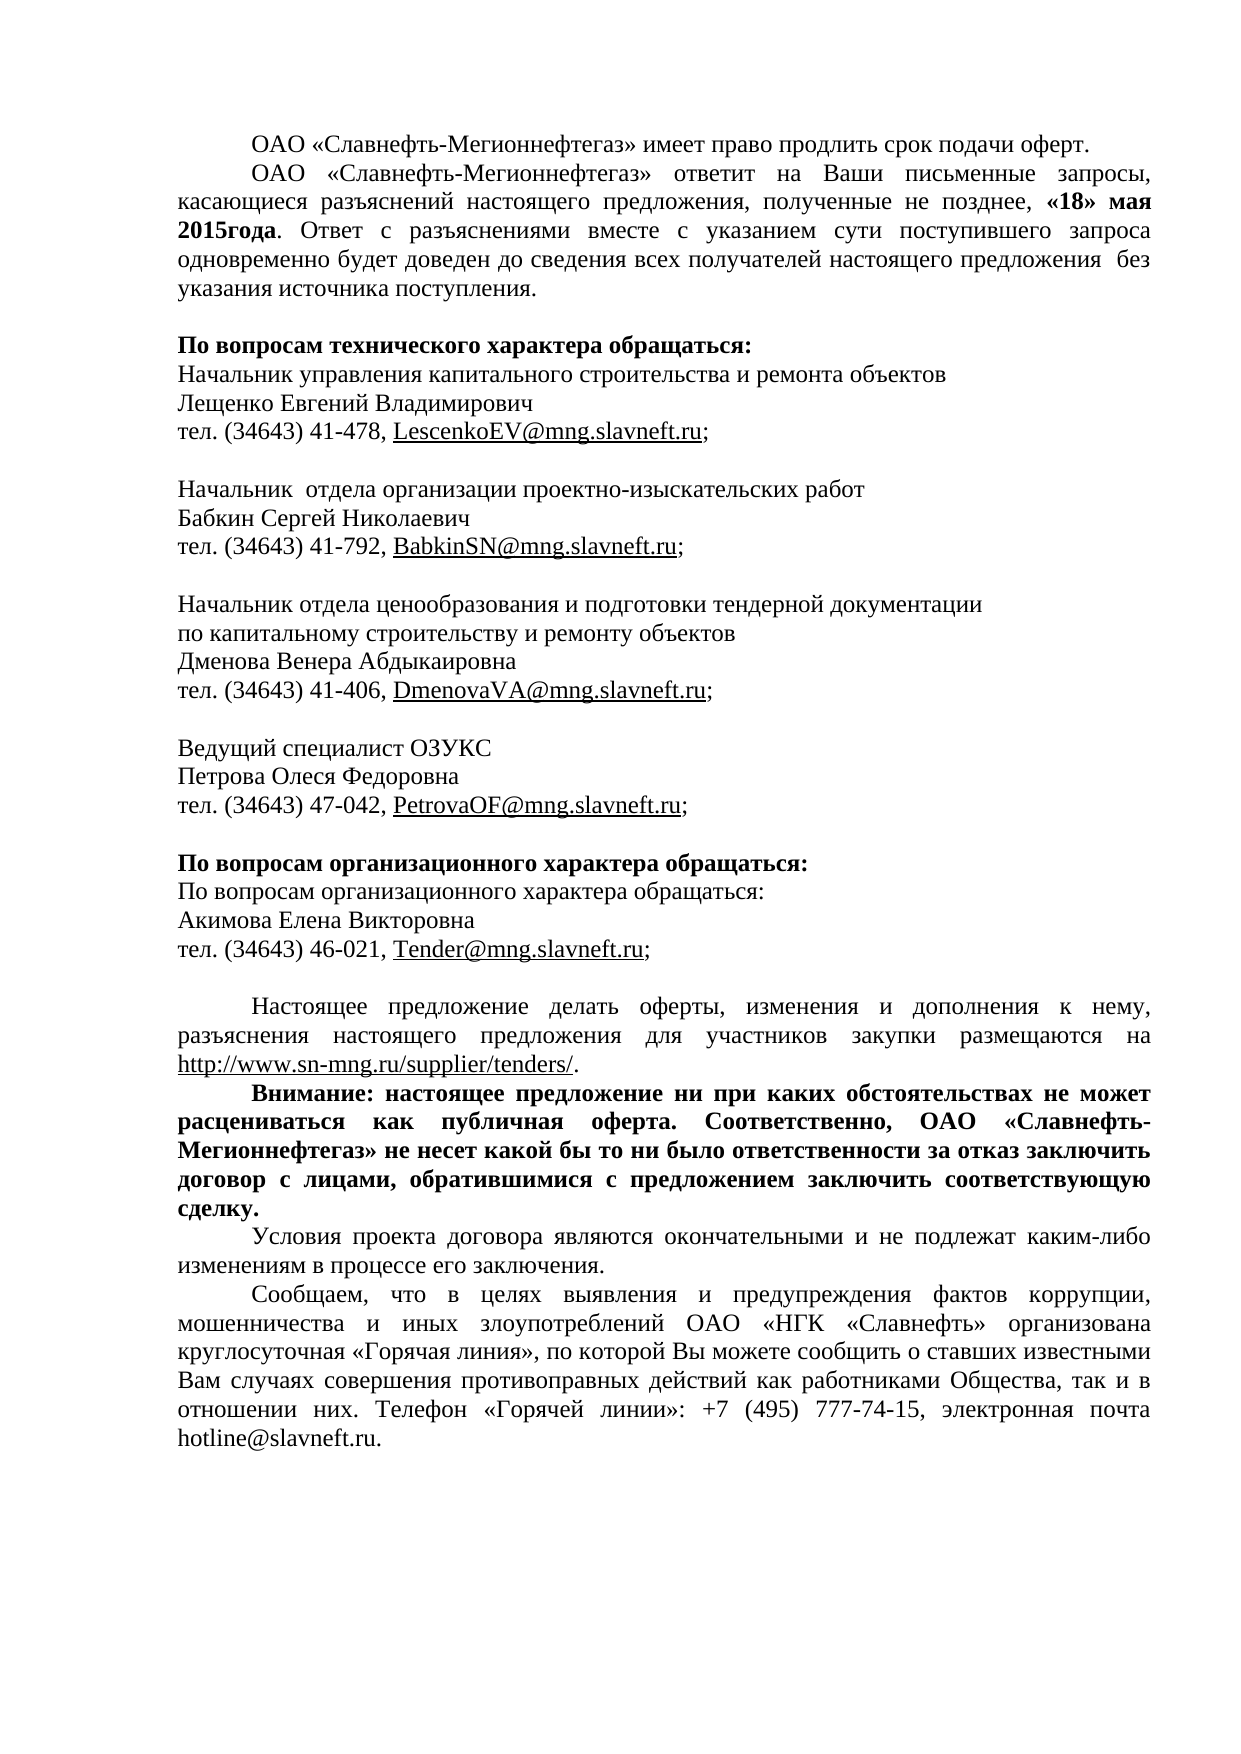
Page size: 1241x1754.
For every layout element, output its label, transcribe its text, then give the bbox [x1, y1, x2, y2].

text По вопросам технического характера обращаться: [177, 330, 1152, 359]
text По вопросам организационного характера обращаться: [177, 848, 1152, 876]
text тел. (34643) 47-042, РetrovaOF@mng.slavneft.ru; [177, 790, 1152, 819]
text Настоящее предложение делать оферты, изменения и дополнения к нему, разъяснения настоящего предложения для участников закупки размещаются на http://www.sn-mng.ru/supplier/tenders/. [177, 991, 1152, 1078]
text тел. (34643) 41-406, DmenovaVA@mng.slavneft.ru; [177, 675, 1152, 704]
text Начальник отдела организации проектно-изыскательских работ [177, 474, 1152, 503]
text по капитальному строительству и ремонту объектов [177, 618, 1152, 646]
text Дменова Венера Абдыкаировна [177, 646, 1152, 675]
text Петрова Олеся Федоровна [177, 761, 1152, 790]
text Акимова Елена Викторовна [177, 905, 1152, 934]
text тел. (34643) 41-478, LescenkoEV@mng.slavneft.ru; [177, 416, 1152, 445]
text Лещенко Евгений Владимирович [177, 388, 1152, 416]
text Начальник управления капитального строительства и ремонта объектов [177, 359, 1152, 388]
text ОАО «Славнефть-Мегионнефтегаз» имеет право продлить срок подачи оферт. [177, 129, 1152, 158]
text Условия проекта договора являются окончательными и не подлежат каким-либо изменениям в процессе его заключения. [177, 1221, 1152, 1279]
text Ведущий специалист ОЗУКС [177, 733, 1152, 761]
text Бабкин Сергей Николаевич [177, 503, 1152, 531]
text Внимание: настоящее предложение ни при каких обстоятельствах не может расцениваться как публичная оферта. Соответственно, ОАО «Славнефть-Мегионнефтегаз» не несет какой бы то ни было ответственности за отказ заключить договор с лицами, обратившимися с предложением заключить соответствующую сделку. [177, 1078, 1152, 1221]
text тел. (34643) 46-021, Tender@mng.slavneft.ru; [177, 934, 1152, 963]
text ОАО «Славнефть-Мегионнефтегаз» ответит на Ваши письменные запросы, касающиеся разъяснений настоящего предложения, полученные не позднее, «18» мая 2015года. Ответ с разъяснениями вместе с указанием сути поступившего запроса одновременно будет доведен до сведения всех получателей настоящего предложения без указания источника поступления. [177, 158, 1152, 301]
text По вопросам организационного характера обращаться: [177, 876, 1152, 905]
text тел. (34643) 41-792, BabkinSN@mng.slavneft.ru; [177, 531, 1152, 560]
text Сообщаем, что в целях выявления и предупреждения фактов коррупции, мошенничества и иных злоупотреблений ОАО «НГК «Славнефть» организована круглосуточная «Горячая линия», по которой Вы можете сообщить о ставших известными Вам случаях совершения противоправных действий как работниками Общества, так и в отношении них. Телефон «Горячей линии»: +7 (495) 777-74-15, электронная почта hotline@slavneft.ru. [177, 1279, 1152, 1451]
text Начальник отдела ценообразования и подготовки тендерной документации [177, 589, 1152, 618]
